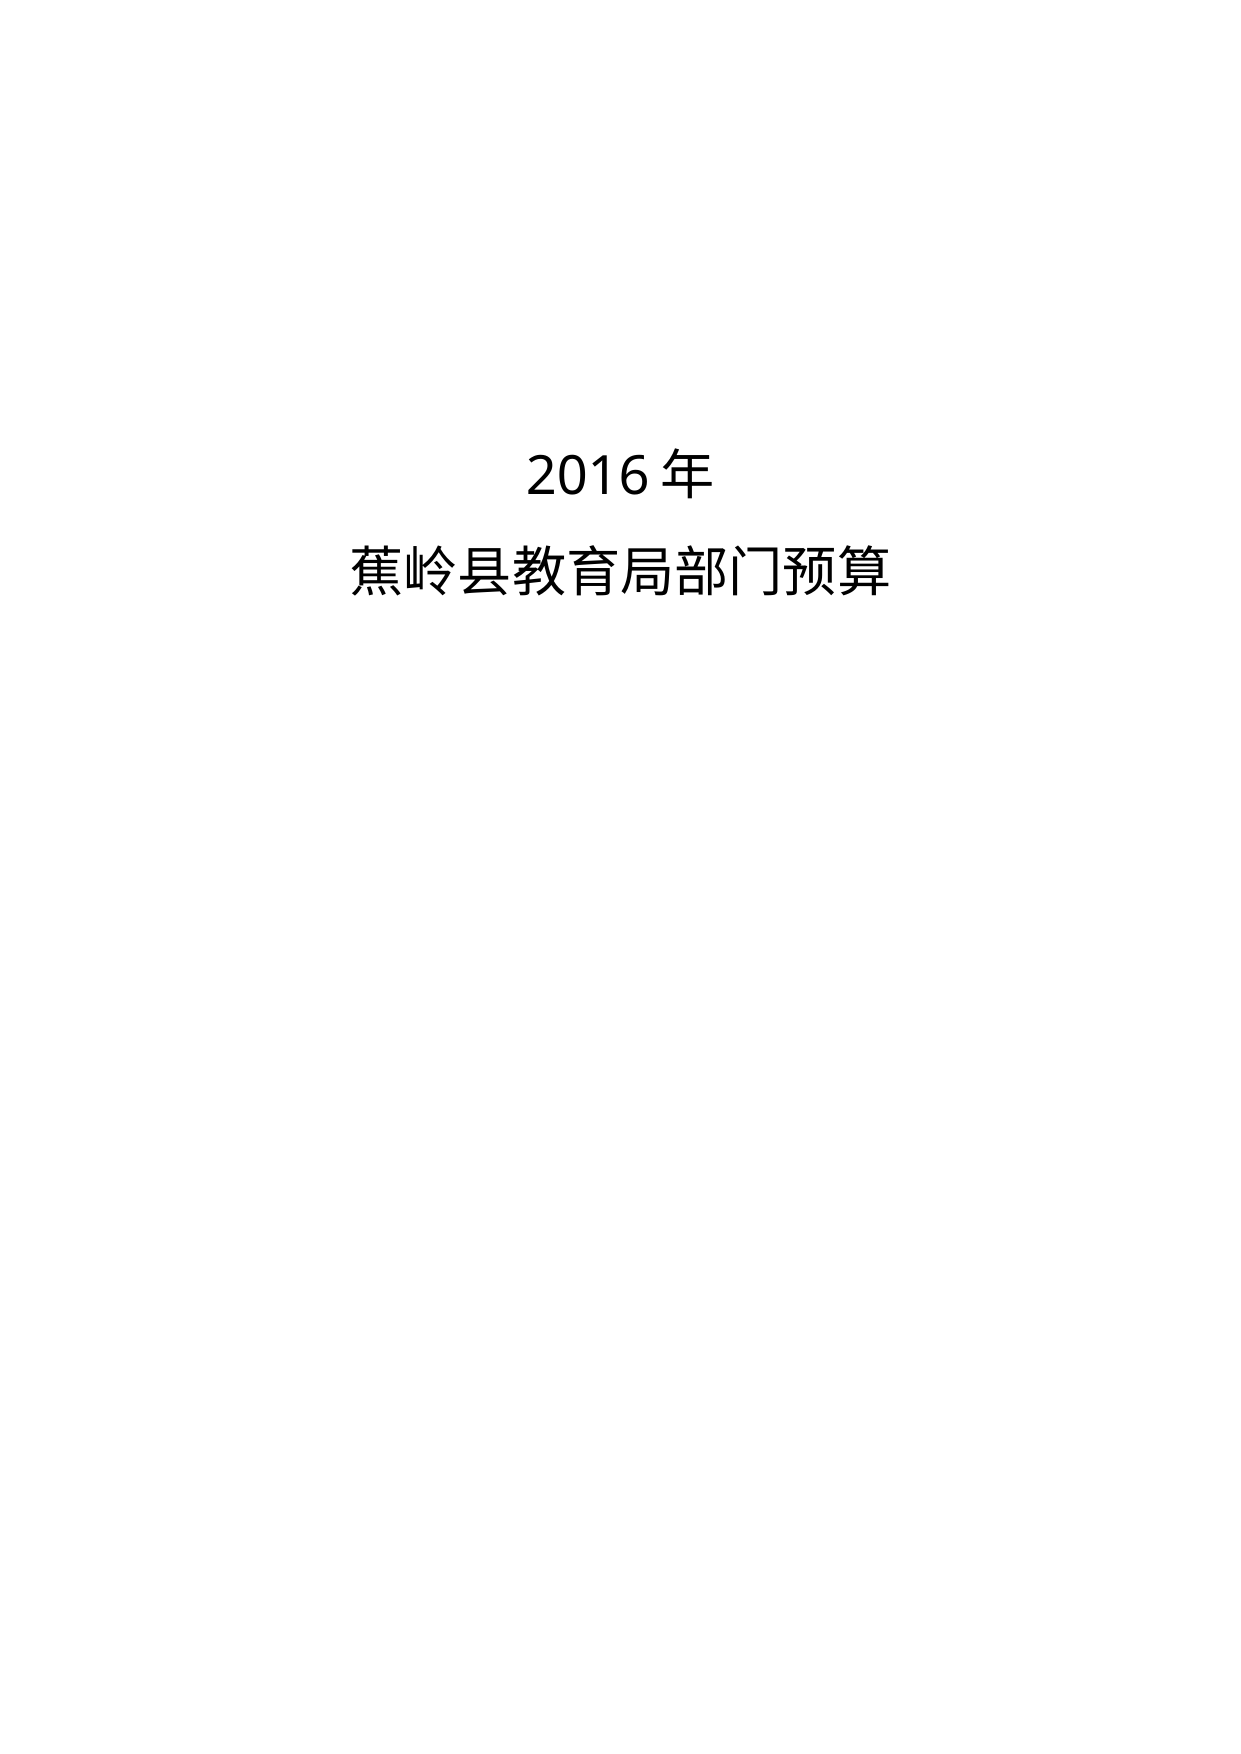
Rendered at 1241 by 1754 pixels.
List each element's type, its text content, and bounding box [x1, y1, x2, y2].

text 2016年 [187, 422, 1053, 519]
text 蕉岭县教育局部门预算 [187, 519, 1053, 617]
